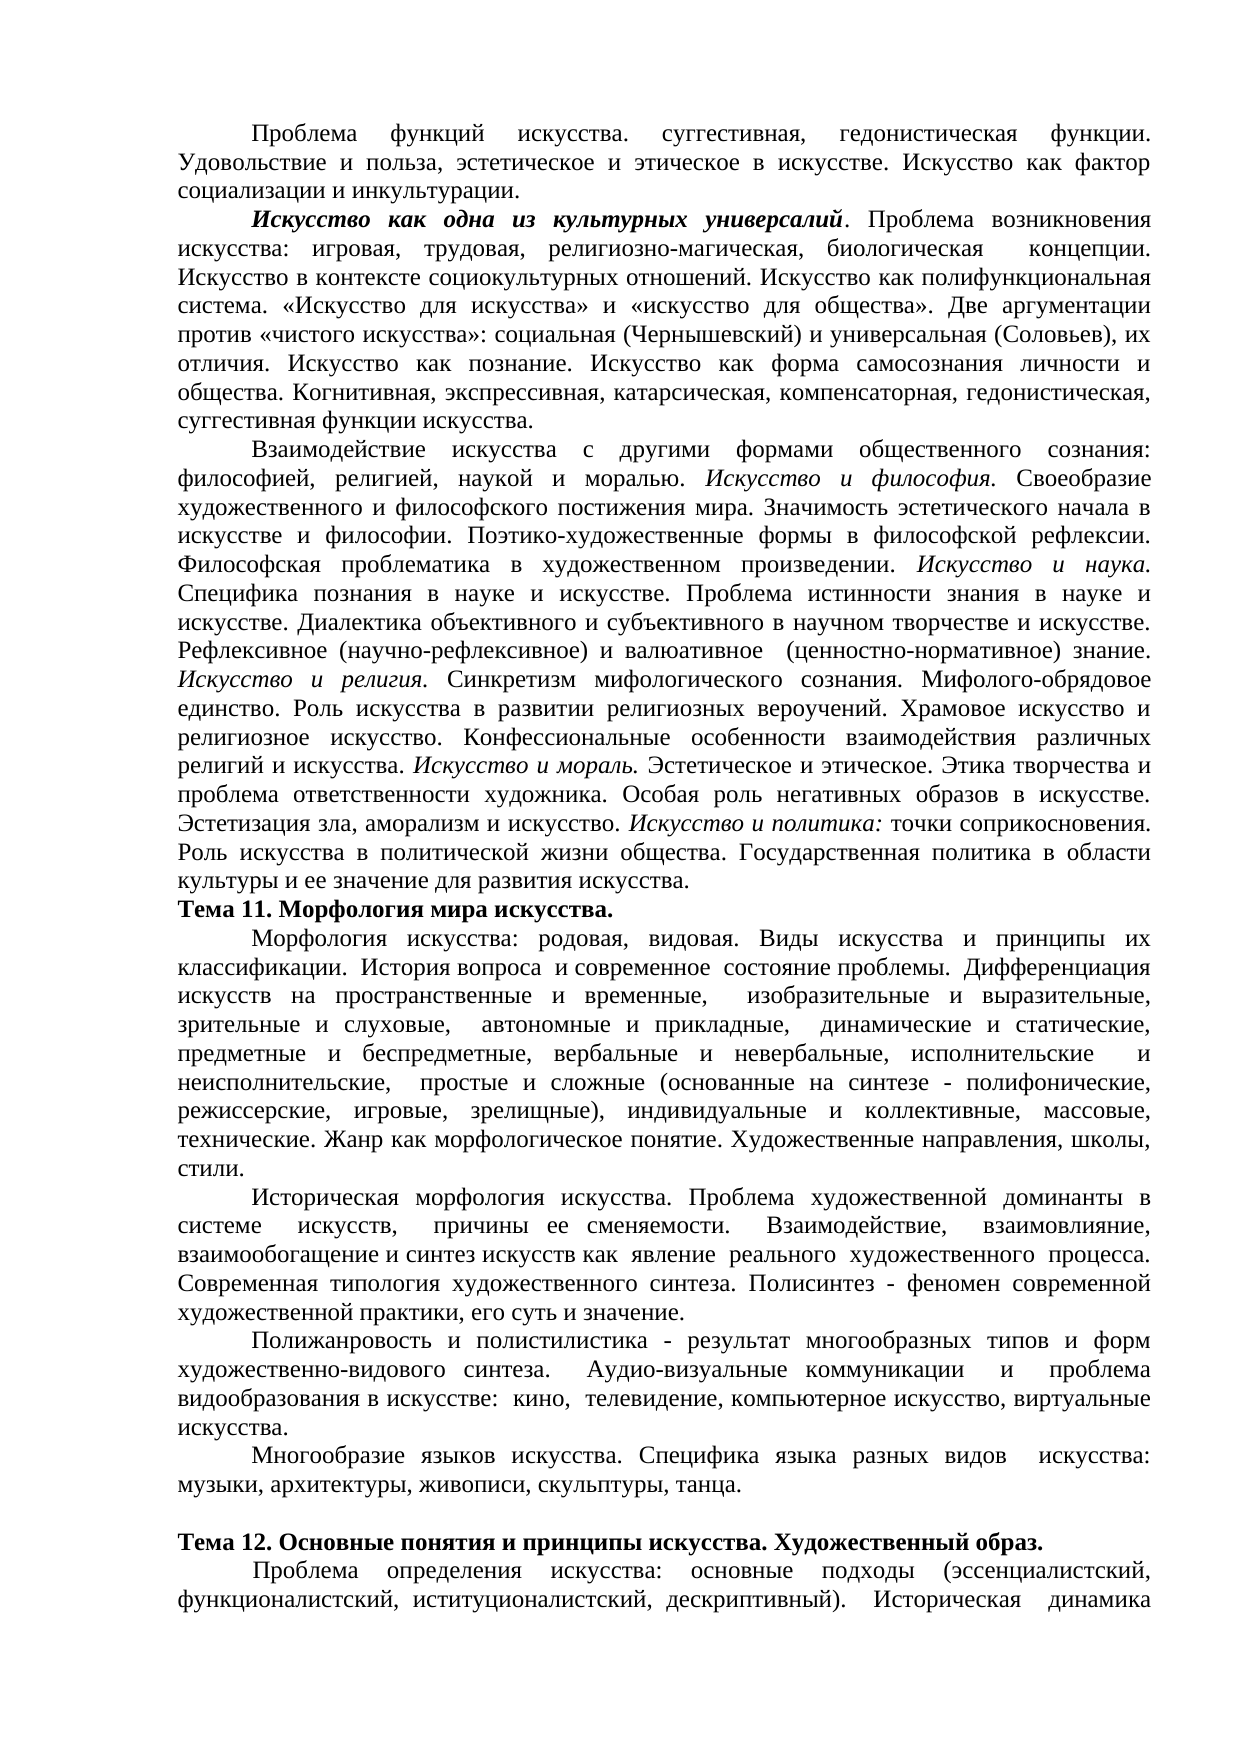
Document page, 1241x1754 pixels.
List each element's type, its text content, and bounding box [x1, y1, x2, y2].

text Морфология искусства: родовая, видовая. Виды искусства и принципы их классификации. История вопроса и современное состояние проблемы. Дифференциация искусств на пространственные и временные, изобразительные и выразительные, зрительные и слуховые, автономные и прикладные, динамические и статические, предметные и беспредметные, вербальные и невербальные, исполнительские и неисполнительские, простые и сложные (основанные на синтезе - полифонические, режиссерские, игровые, зрелищные), индивидуальные и коллективные, массовые, технические. Жанр как морфологическое понятие. Художественные направления, школы, стили. [177, 923, 1152, 1182]
text Историческая морфология искусства. Проблема художественной доминанты в системе искусств, причины ее сменяемости. Взаимодействие, взаимовлияние, взаимообогащение и синтез искусств как явление реального художественного процесса. Современная типология художественного синтеза. Полисинтез - феномен современной художественной практики, его суть и значение. [177, 1182, 1152, 1326]
text Искусство как одна из культурных универсалий. Проблема возникновения искусства: игровая, трудовая, религиозно-магическая, биологическая концепции. Искусство в контексте социокультурных отношений. Искусство как полифункциональная система. «Искусство для искусства» и «искусство для общества». Две аргументации против «чистого искусства»: социальная (Чернышевский) и универсальная (Соловьев), их отличия. Искусство как познание. Искусство как форма самосознания личности и общества. Когнитивная, экспрессивная, катарсическая, компенсаторная, гедонистическая, суггестивная функции искусства. [177, 204, 1152, 434]
text Тема 12. Основные понятия и принципы искусства. Художественный образ. [177, 1527, 1152, 1556]
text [177, 1556, 1152, 1613]
text Взаимодействие искусства с другими формами общественного сознания: философией, религией, наукой и моралью. Искусство и философия. Своеобразие художественного и философского постижения мира. Значимость эстетического начала в искусстве и философии. Поэтико-художественные формы в философской рефлексии. Философская проблематика в художественном произведении. Искусство и наука. Специфика познания в науке и искусстве. Проблема истинности знания в науке и искусстве. Диалектика объективного и субъективного в научном творчестве и искусстве. Рефлексивное (научно-рефлексивное) и валюативное (ценностно-нормативное) знание. Искусство и религия. Синкретизм мифологического сознания. Мифолого-обрядовое единство. Роль искусства в развитии религиозных вероучений. Храмовое искусство и религиозное искусство. Конфессиональные особенности взаимодействия различных религий и искусства. Искусство и мораль. Эстетическое и этическое. Этика творчества и проблема ответственности художника. Особая роль негативных образов в искусстве. Эстетизация зла, аморализм и искусство. Искусство и политика: точки соприкосновения. Роль искусства в политической жизни общества. Государственная политика в области культуры и ее значение для развития искусства. [177, 434, 1152, 894]
text Проблема функций искусства. суггестивная, гедонистическая функции. Удовольствие и польза, эстетическое и этическое в искусстве. Искусство как фактор социализации и инкультурации. [177, 118, 1152, 204]
text Многообразие языков искусства. Специфика языка разных видов искусства: музыки, архитектуры, живописи, скульптуры, танца. [177, 1441, 1152, 1498]
text Тема 11. Морфология мира искусства. [177, 894, 1152, 923]
text Полижанровость и полистилистика - результат многообразных типов и форм художественно-видового синтеза. Аудио-визуальные коммуникации и проблема видообразования в искусстве: кино, телевидение, компьютерное искусство, виртуальные искусства. [177, 1326, 1152, 1441]
